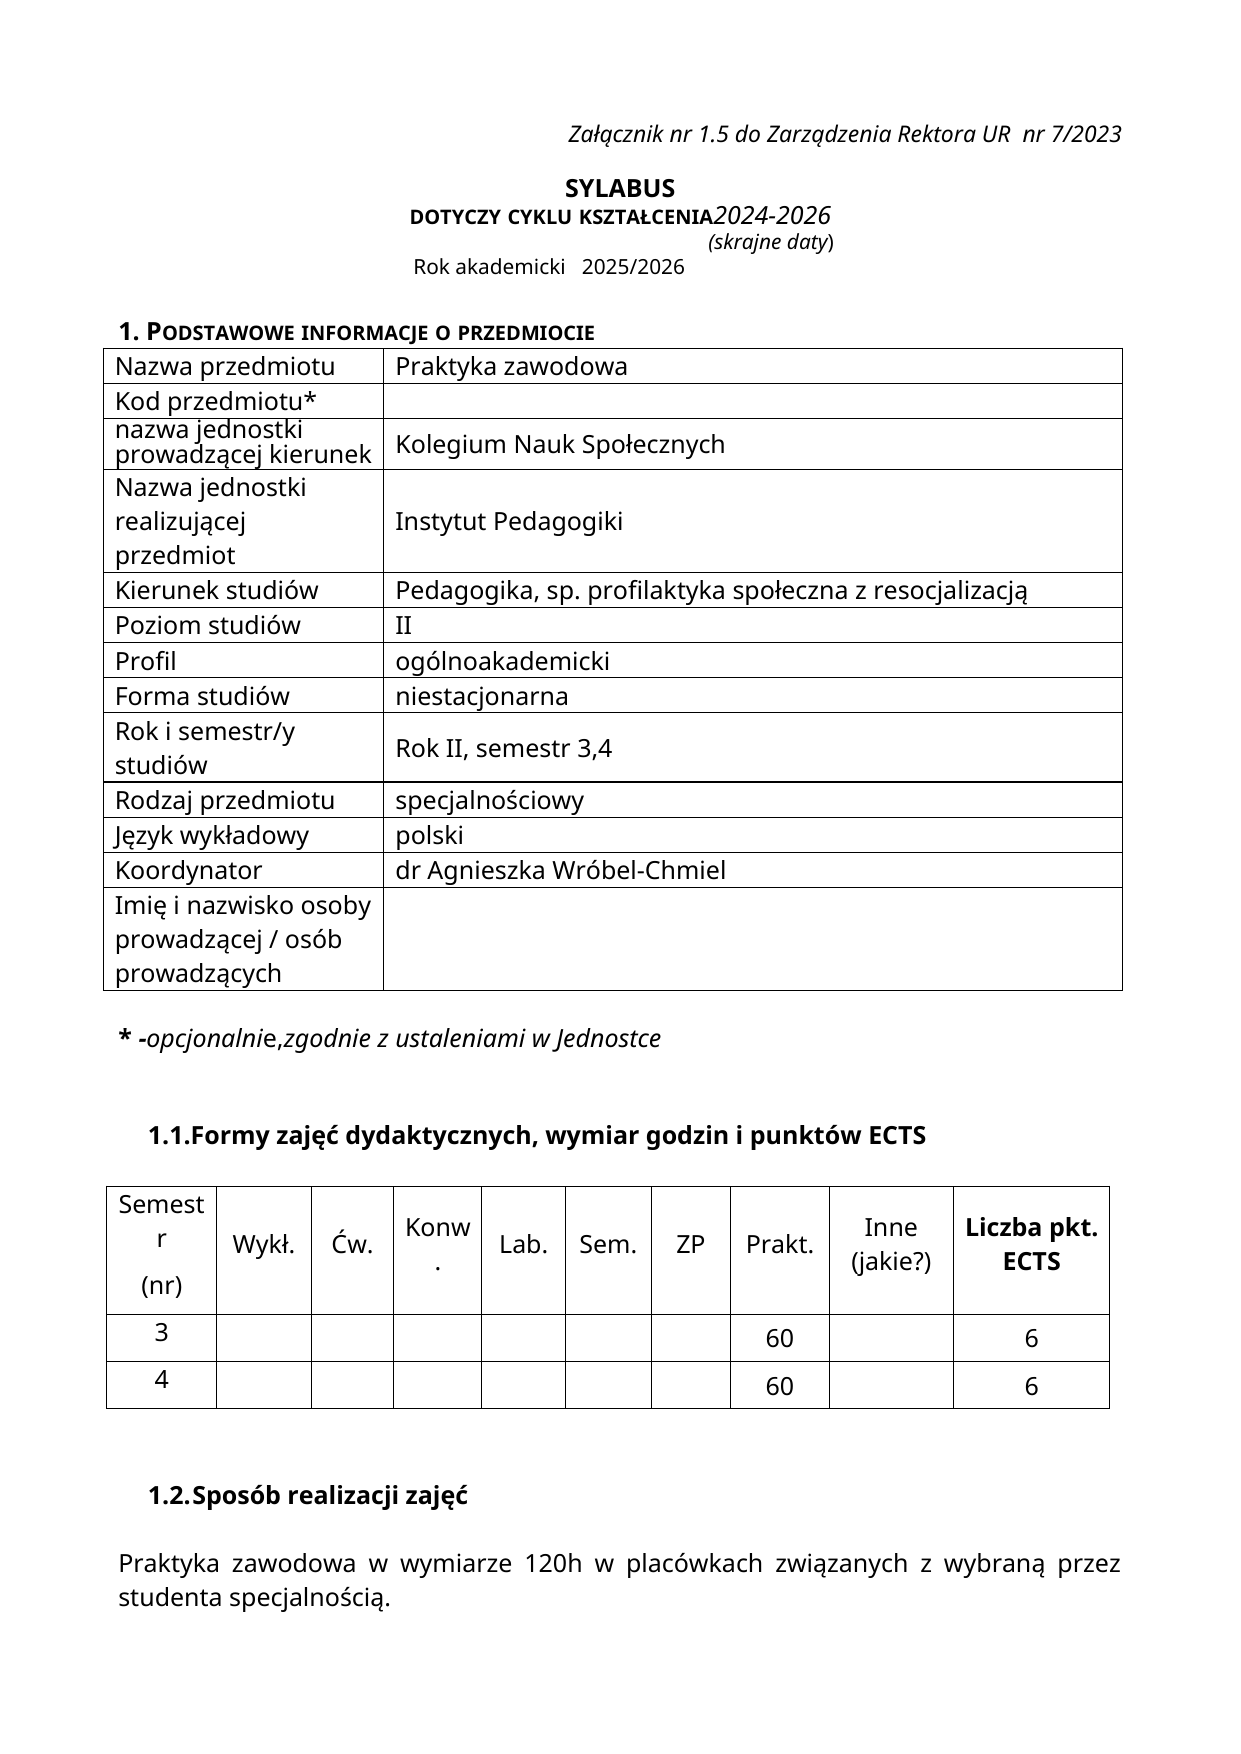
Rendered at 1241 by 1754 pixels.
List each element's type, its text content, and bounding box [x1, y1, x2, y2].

text Załącznik nr 1.5 do Zarządzenia Rektora UR nr 7/2023 [118, 118, 1122, 149]
table_cell [217, 1362, 311, 1408]
table_cell 3 [107, 1315, 216, 1361]
table_header Wykł. [217, 1187, 311, 1314]
table_cell [384, 384, 1122, 418]
table_cell Imię i nazwisko osoby prowadzącej / osób prowadzących [104, 888, 383, 990]
table_cell [217, 1315, 311, 1361]
text (skrajne daty) [634, 229, 1122, 254]
table_cell [312, 1315, 393, 1361]
table_cell Pedagogika, sp. profilaktyka społeczna z resocjalizacją [384, 573, 1122, 607]
table_cell [652, 1315, 730, 1361]
table_header Praktyka zawodowa [384, 349, 1122, 382]
table_cell niestacjonarna [384, 678, 1122, 712]
table_cell Język wykładowy [104, 818, 383, 852]
table_cell Koordynator [104, 853, 383, 887]
table_cell 60 [731, 1315, 829, 1361]
table_header Inne (jakie?) [830, 1187, 953, 1314]
table_cell Rok II, semestr 3,4 [384, 713, 1122, 781]
table_cell [394, 1315, 481, 1361]
table_cell 6 [954, 1362, 1109, 1408]
table_cell Poziom studiów [104, 608, 383, 642]
text 1.2. Sposób realizacji zajęć [148, 1477, 1122, 1511]
table_cell [394, 1362, 481, 1408]
table_cell Kod przedmiotu* [104, 384, 383, 418]
table_cell II [384, 608, 1122, 642]
table_header Ćw. [312, 1187, 393, 1314]
table_header Liczba pkt. ECTS [954, 1187, 1109, 1314]
table_cell [384, 888, 1122, 990]
table_cell dr Agnieszka Wróbel-Chmiel [384, 853, 1122, 887]
table_cell Rok i semestr/y studiów [104, 713, 383, 781]
table_header Lab. [482, 1187, 565, 1314]
text Praktyka zawodowa w wymiarze 120h w placówkach związanych z wybraną przez studenta specjalnością. [118, 1546, 1122, 1614]
table_cell 6 [954, 1315, 1109, 1361]
table_cell Kolegium Nauk Społecznych [384, 419, 1122, 469]
table_header Sem. [566, 1187, 651, 1314]
table_header Nazwa przedmiotu [104, 349, 383, 382]
table_cell specjalnościowy [384, 783, 1122, 817]
text 1.1.Formy zajęć dydaktycznych, wymiar godzin i punktów ECTS [148, 1117, 1122, 1152]
table_cell Nazwa jednostki realizującej przedmiot [104, 470, 383, 572]
table_cell 4 [107, 1362, 216, 1408]
table_cell Kierunek studiów [104, 573, 383, 607]
table_cell ogólnoakademicki [384, 643, 1122, 677]
table_header Semestr (nr) [107, 1187, 216, 1314]
table_cell [482, 1315, 565, 1361]
text 1. Podstawowe informacje o przedmiocie [118, 313, 1122, 347]
table_cell Rodzaj przedmiotu [104, 783, 383, 817]
table_cell [830, 1315, 953, 1361]
table_header ZP [652, 1187, 730, 1314]
text dotyczy cyklu kształcenia2024-2026 [118, 204, 1122, 229]
text SYLABUS [118, 170, 1122, 204]
table_cell [830, 1362, 953, 1408]
table_cell 60 [731, 1362, 829, 1408]
text * -opcjonalnie,zgodnie z ustaleniami w Jednostce [118, 1020, 1122, 1054]
table_cell Profil [104, 643, 383, 677]
table_cell [312, 1362, 393, 1408]
table_cell nazwa jednostki prowadzącej kierunek [104, 419, 383, 469]
table_header Prakt. [731, 1187, 829, 1314]
table_cell Forma studiów [104, 678, 383, 712]
table_cell [566, 1315, 651, 1361]
table_cell [566, 1362, 651, 1408]
table_header Konw. [394, 1187, 481, 1314]
table_cell Instytut Pedagogiki [384, 470, 1122, 572]
table_cell [652, 1362, 730, 1408]
table_cell polski [384, 818, 1122, 852]
table_cell [482, 1362, 565, 1408]
text Rok akademicki 2025/2026 [118, 254, 1122, 279]
